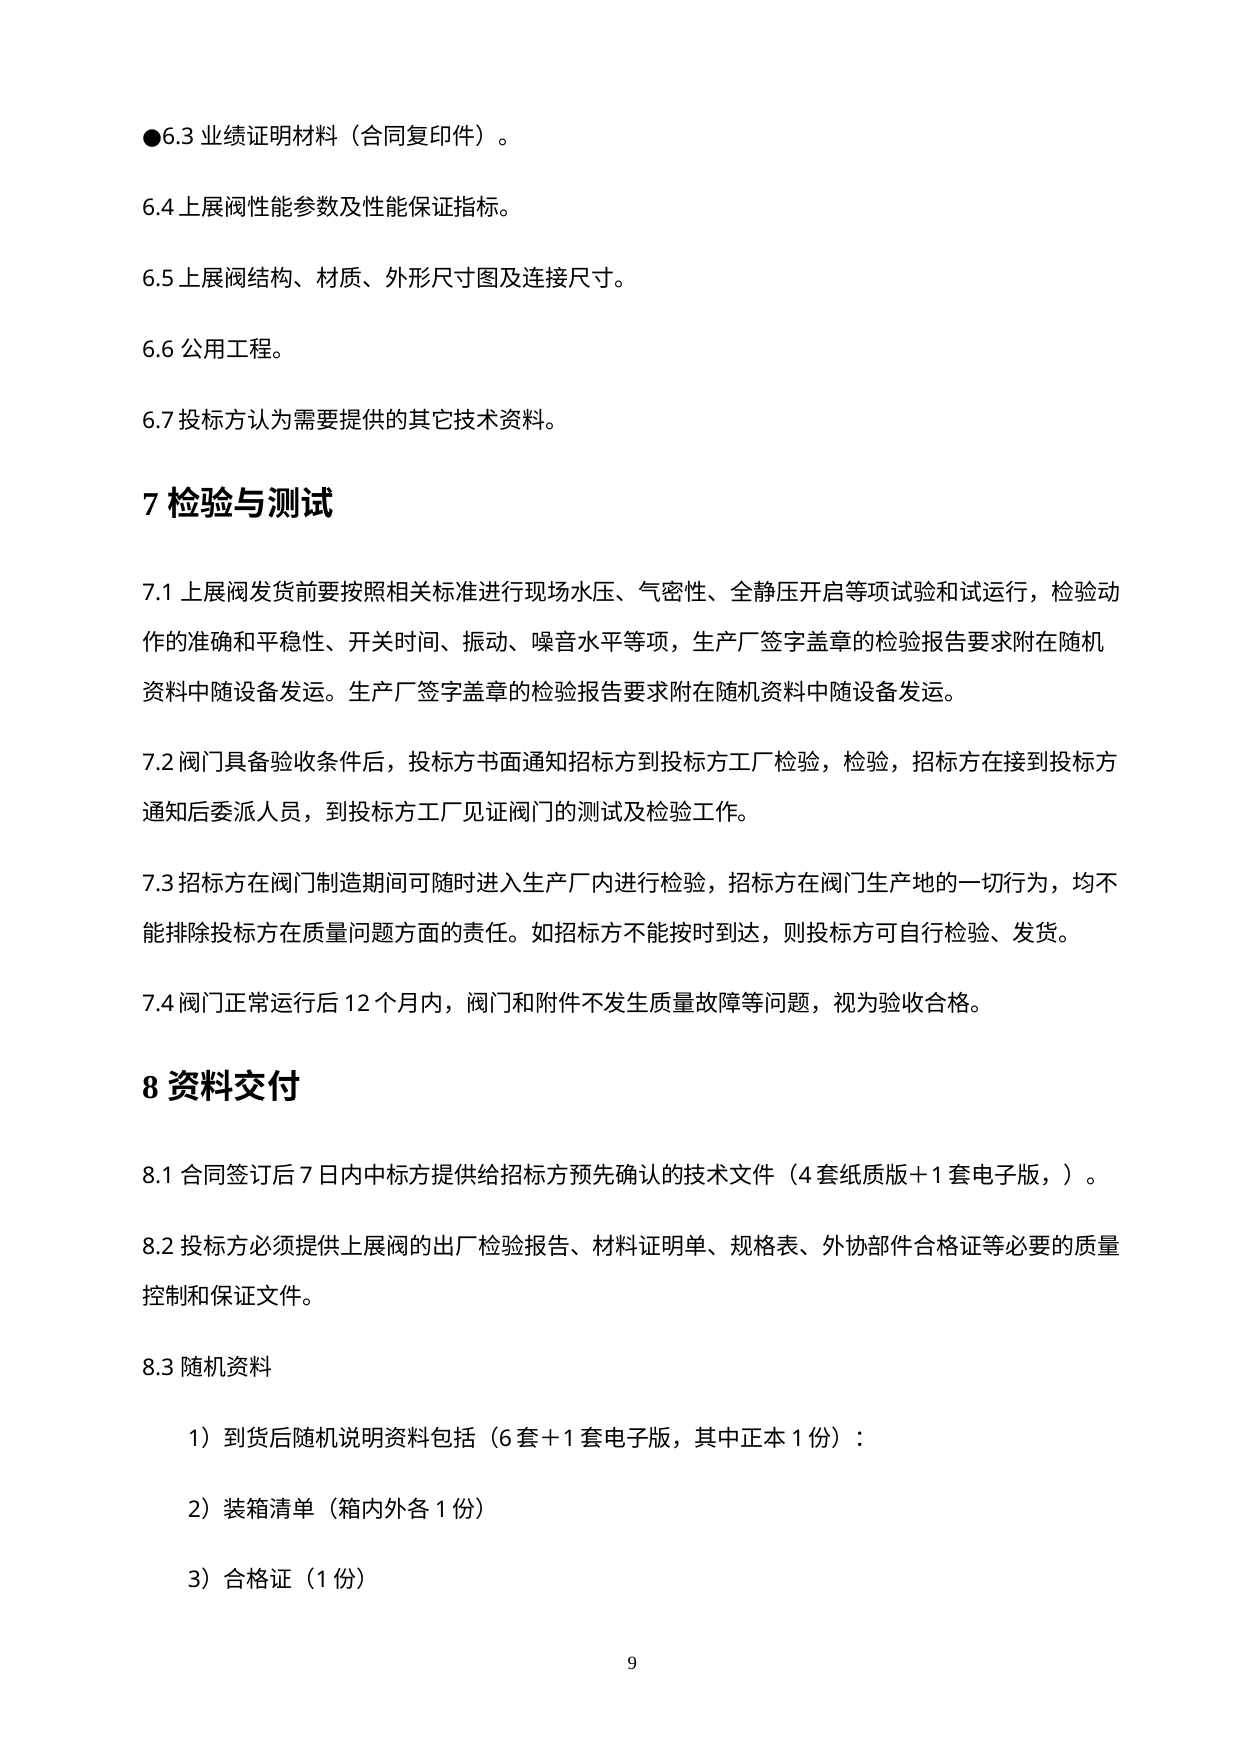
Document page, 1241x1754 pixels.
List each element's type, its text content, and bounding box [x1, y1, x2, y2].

text 7 检验与测试 [142, 476, 1122, 525]
text ●6.3 业绩证明材料（合同复印件）。 [142, 118, 1122, 151]
text 7.1 上展阀发货前要按照相关标准进行现场水压、气密性、全静压开启等项试验和试运行，检验动作的准确和平稳性、开关时间、振动、噪音水平等项，生产厂签字盖章的检验报告要求附在随机资料中随设备发运。生产厂签字盖章的检验报告要求附在随机资料中随设备发运。 [142, 574, 1122, 707]
text 8 资料交付 [142, 1060, 1122, 1108]
text 1）到货后随机说明资料包括（6套＋1套电子版，其中正本1份）： [142, 1419, 1122, 1453]
text 6.6 公用工程。 [142, 331, 1122, 364]
text 6.5上展阀结构、材质、外形尺寸图及连接尺寸。 [142, 260, 1122, 293]
text 2）装箱清单（箱内外各1份） [142, 1490, 1122, 1524]
text 8.2 投标方必须提供上展阀的出厂检验报告、材料证明单、规格表、外协部件合格证等必要的质量控制和保证文件。 [142, 1228, 1122, 1311]
text 7.2阀门具备验收条件后，投标方书面通知招标方到投标方工厂检验，检验，招标方在接到投标方通知后委派人员，到投标方工厂见证阀门的测试及检验工作。 [142, 744, 1122, 827]
text 7.3招标方在阀门制造期间可随时进入生产厂内进行检验，招标方在阀门生产地的一切行为，均不能排除投标方在质量问题方面的责任。如招标方不能按时到达，则投标方可自行检验、发货。 [142, 864, 1122, 948]
text 6.4上展阀性能参数及性能保证指标。 [142, 189, 1122, 222]
text 3）合格证（1份） [142, 1561, 1122, 1594]
text 6.7投标方认为需要提供的其它技术资料。 [142, 401, 1122, 435]
text 7.4阀门正常运行后12个月内，阀门和附件不发生质量故障等问题，视为验收合格。 [142, 985, 1122, 1018]
text 8.1 合同签订后7日内中标方提供给招标方预先确认的技术文件（4套纸质版＋1套电子版，）。 [142, 1157, 1122, 1191]
text 8.3 随机资料 [142, 1349, 1122, 1382]
